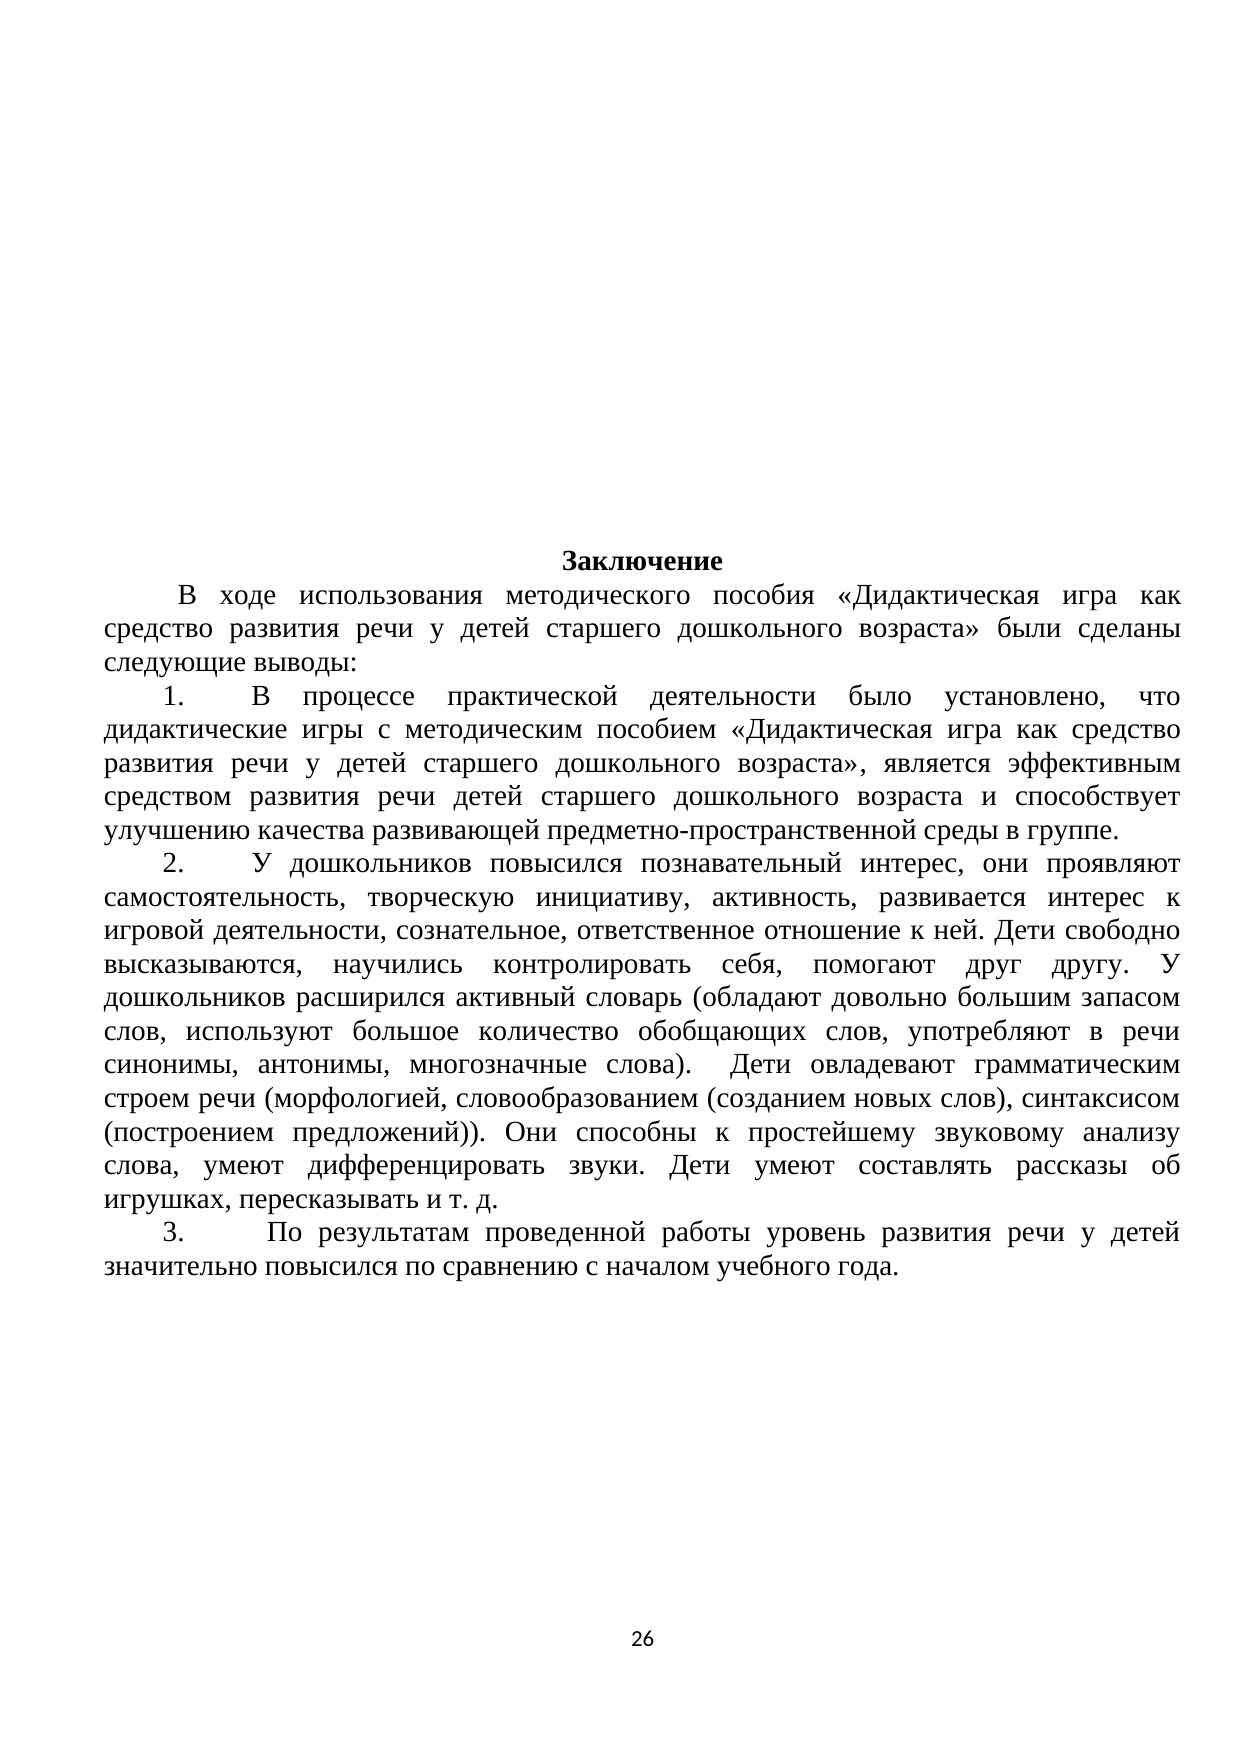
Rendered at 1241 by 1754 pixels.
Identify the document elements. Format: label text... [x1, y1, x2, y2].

list По результатам проведенной работы уровень развития речи у детей значительно повысился по сравнению с началом учебного года. [103, 1214, 1181, 1281]
list В процессе практической деятельности было установлено, что дидактические игры с методическим пособием «Дидактическая игра как средство развития речи у детей старшего дошкольного возраста», является эффективным средством развития речи детей старшего дошкольного возраста и способствует улучшению качества развивающей предметно-пространственной среды в группе. [103, 678, 1181, 845]
text В ходе использования методического пособия «Дидактическая игра как средство развития речи у детей старшего дошкольного возраста» были сделаны следующие выводы: [103, 577, 1181, 678]
list У дошкольников повысился познавательный интерес, они проявляют самостоятельность, творческую инициативу, активность, развивается интерес к игровой деятельности, сознательное, ответственное отношение к ней. Дети свободно высказываются, научились контролировать себя, помогают друг другу. У дошкольников расширился активный словарь (обладают довольно большим запасом слов, используют большое количество обобщающих слов, употребляют в речи синонимы, антонимы, многозначные слова). Дети овладевают грамматическим строем речи (морфологией, словообразованием (созданием новых слов), синтаксисом (построением предложений)). Они способны к простейшему звуковому анализу слова, умеют дифференцировать звуки. Дети умеют составлять рассказы об игрушках, пересказывать и т. д. [103, 845, 1181, 1214]
list Заключение [103, 543, 1181, 577]
